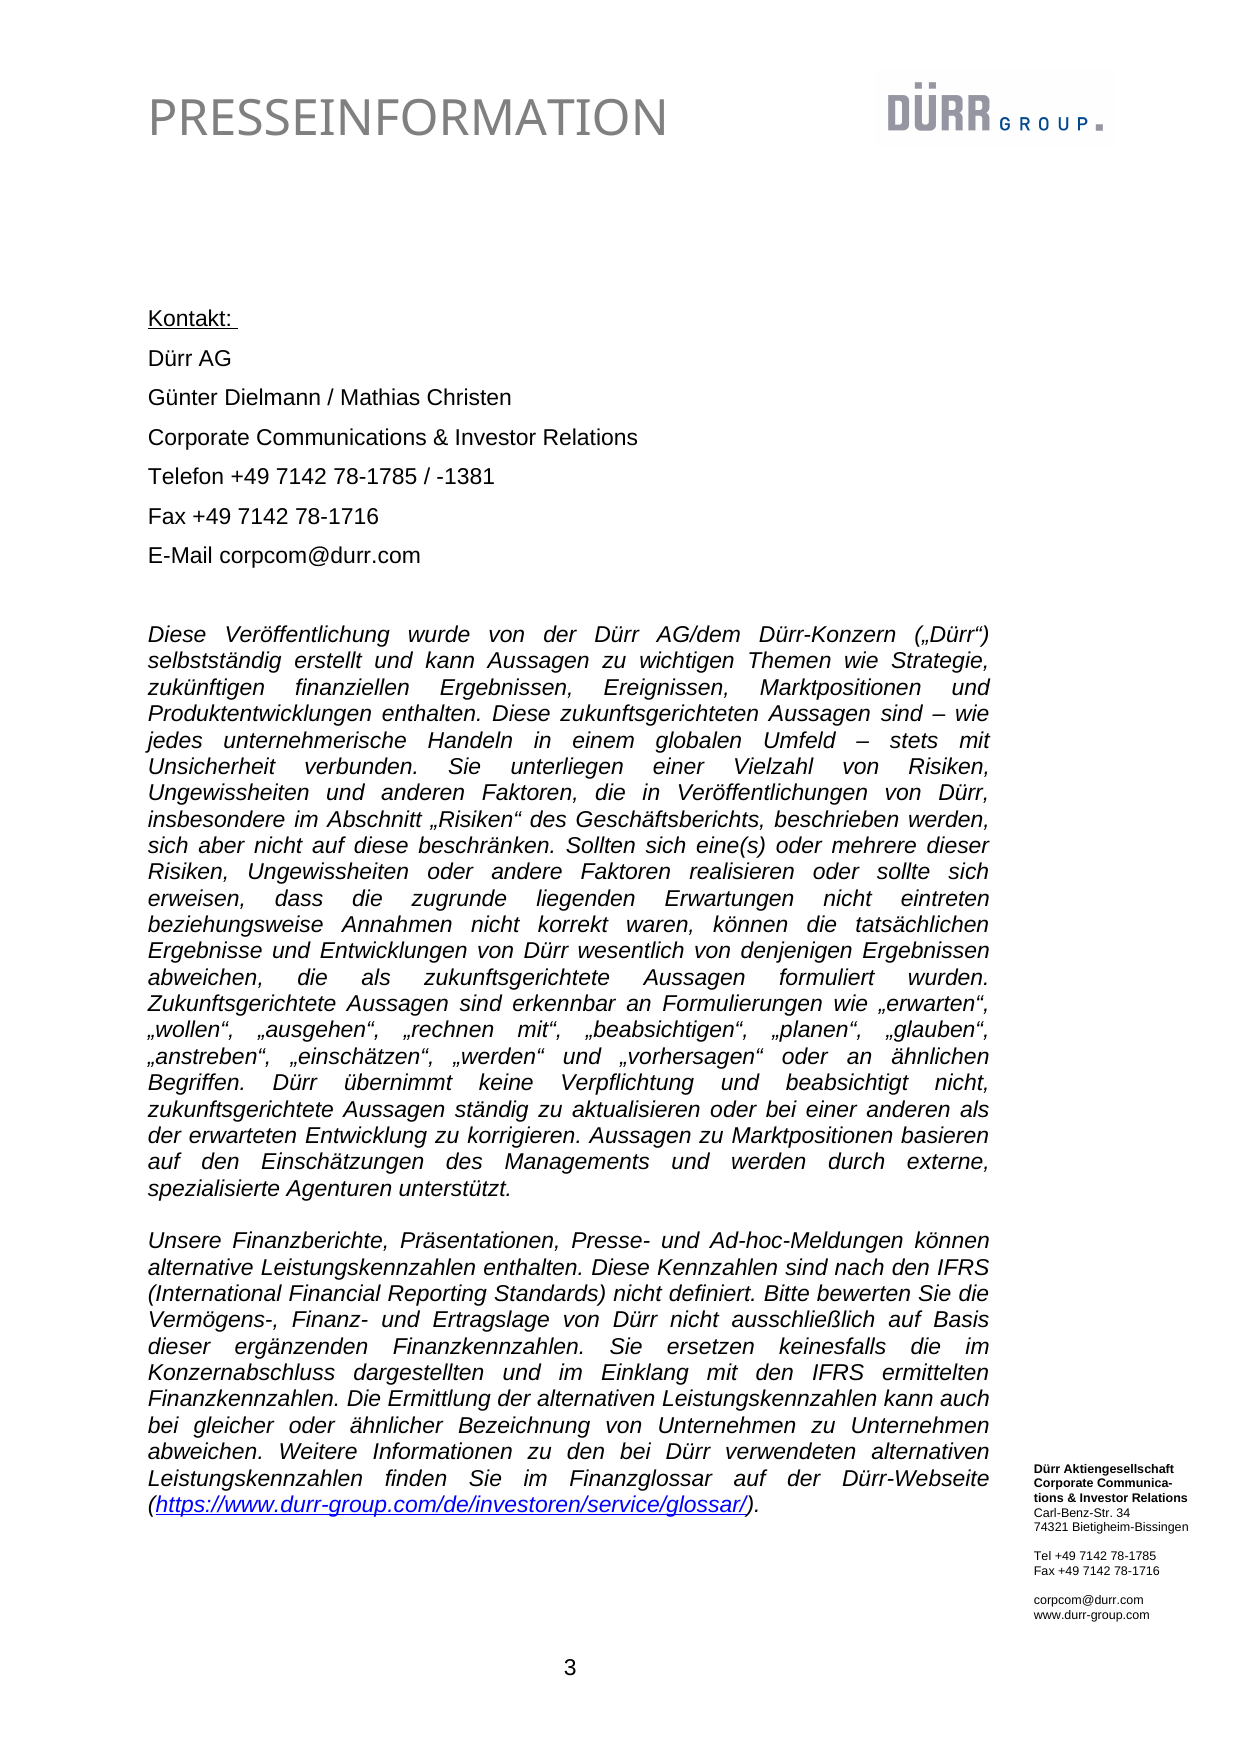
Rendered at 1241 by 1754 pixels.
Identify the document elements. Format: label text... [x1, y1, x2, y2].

text Corporate Communications & Investor Relations [148, 424, 989, 450]
picture [874, 69, 1115, 148]
text Unsere Finanzberichte, Präsentationen, Presse- und Ad-hoc-Meldungen können alternative Leistungskennzahlen enthalten. Diese Kennzahlen sind nach den IFRS (International Financial Reporting Standards) nicht definiert. Bitte bewerten Sie die Vermögens-, Finanz- und Ertragslage von Dürr nicht ausschließlich auf Basis dieser ergänzenden Finanzkennzahlen. Sie ersetzen keinesfalls die im Konzernabschluss dargestellten und im Einklang mit den IFRS ermittelten Finanzkennzahlen. Die Ermittlung der alternativen Leistungskennzahlen kann auch bei gleicher oder ähnlicher Bezeichnung von Unternehmen zu Unternehmen abweichen. Weitere Informationen zu den bei Dürr verwendeten alternativen Leistungskennzahlen finden Sie im Finanzglossar auf der Dürr-Webseite (https://www.durr-group.com/de/investoren/service/glossar/). [148, 1227, 992, 1517]
text Dürr AG [148, 345, 989, 371]
text Kontakt: [148, 305, 989, 332]
text E-Mail corpcom@durr.com [148, 542, 989, 568]
text Telefon +49 7142 78-1785 / -1381 [148, 463, 989, 489]
text Günter Dielmann / Mathias Christen [148, 384, 989, 411]
text Diese Veröffentlichung wurde von der Dürr AG/dem Dürr-Konzern („Dürr“) selbstständig erstellt und kann Aussagen zu wichtigen Themen wie Strategie, zukünftigen finanziellen Ergebnissen, Ereignissen, Marktpositionen und Produktentwicklungen enthalten. Diese zukunftsgerichteten Aussagen sind – wie jedes unternehmerische Handeln in einem globalen Umfeld – stets mit Unsicherheit verbunden. Sie unterliegen einer Vielzahl von Risiken, Ungewissheiten und anderen Faktoren, die in Veröffentlichungen von Dürr, insbesondere im Abschnitt „Risiken“ des Geschäftsberichts, beschrieben werden, sich aber nicht auf diese beschränken. Sollten sich eine(s) oder mehrere dieser Risiken, Ungewissheiten oder andere Faktoren realisieren oder sollte sich erweisen, dass die zugrunde liegenden Erwartungen nicht eintreten beziehungsweise Annahmen nicht korrekt waren, können die tatsächlichen Ergebnisse und Entwicklungen von Dürr wesentlich von denjenigen Ergebnissen abweichen, die als zukunftsgerichtete Aussagen formuliert wurden. Zukunftsgerichtete Aussagen sind erkennbar an Formulierungen wie „erwarten“, „wollen“, „ausgehen“, „rechnen mit“, „beabsichtigen“, „planen“, „glauben“, „anstreben“, „einschätzen“, „werden“ und „vorhersagen“ oder an ähnlichen Begriffen. Dürr übernimmt keine Verpflichtung und beabsichtigt nicht, zukunftsgerichtete Aussagen ständig zu aktualisieren oder bei einer anderen als der erwarteten Entwicklung zu korrigieren. Aussagen zu Marktpositionen basieren auf den Einschätzungen des Managements und werden durch externe, spezialisierte Agenturen unterstützt. [148, 621, 992, 1201]
text Fax +49 7142 78-1716 [148, 503, 989, 529]
